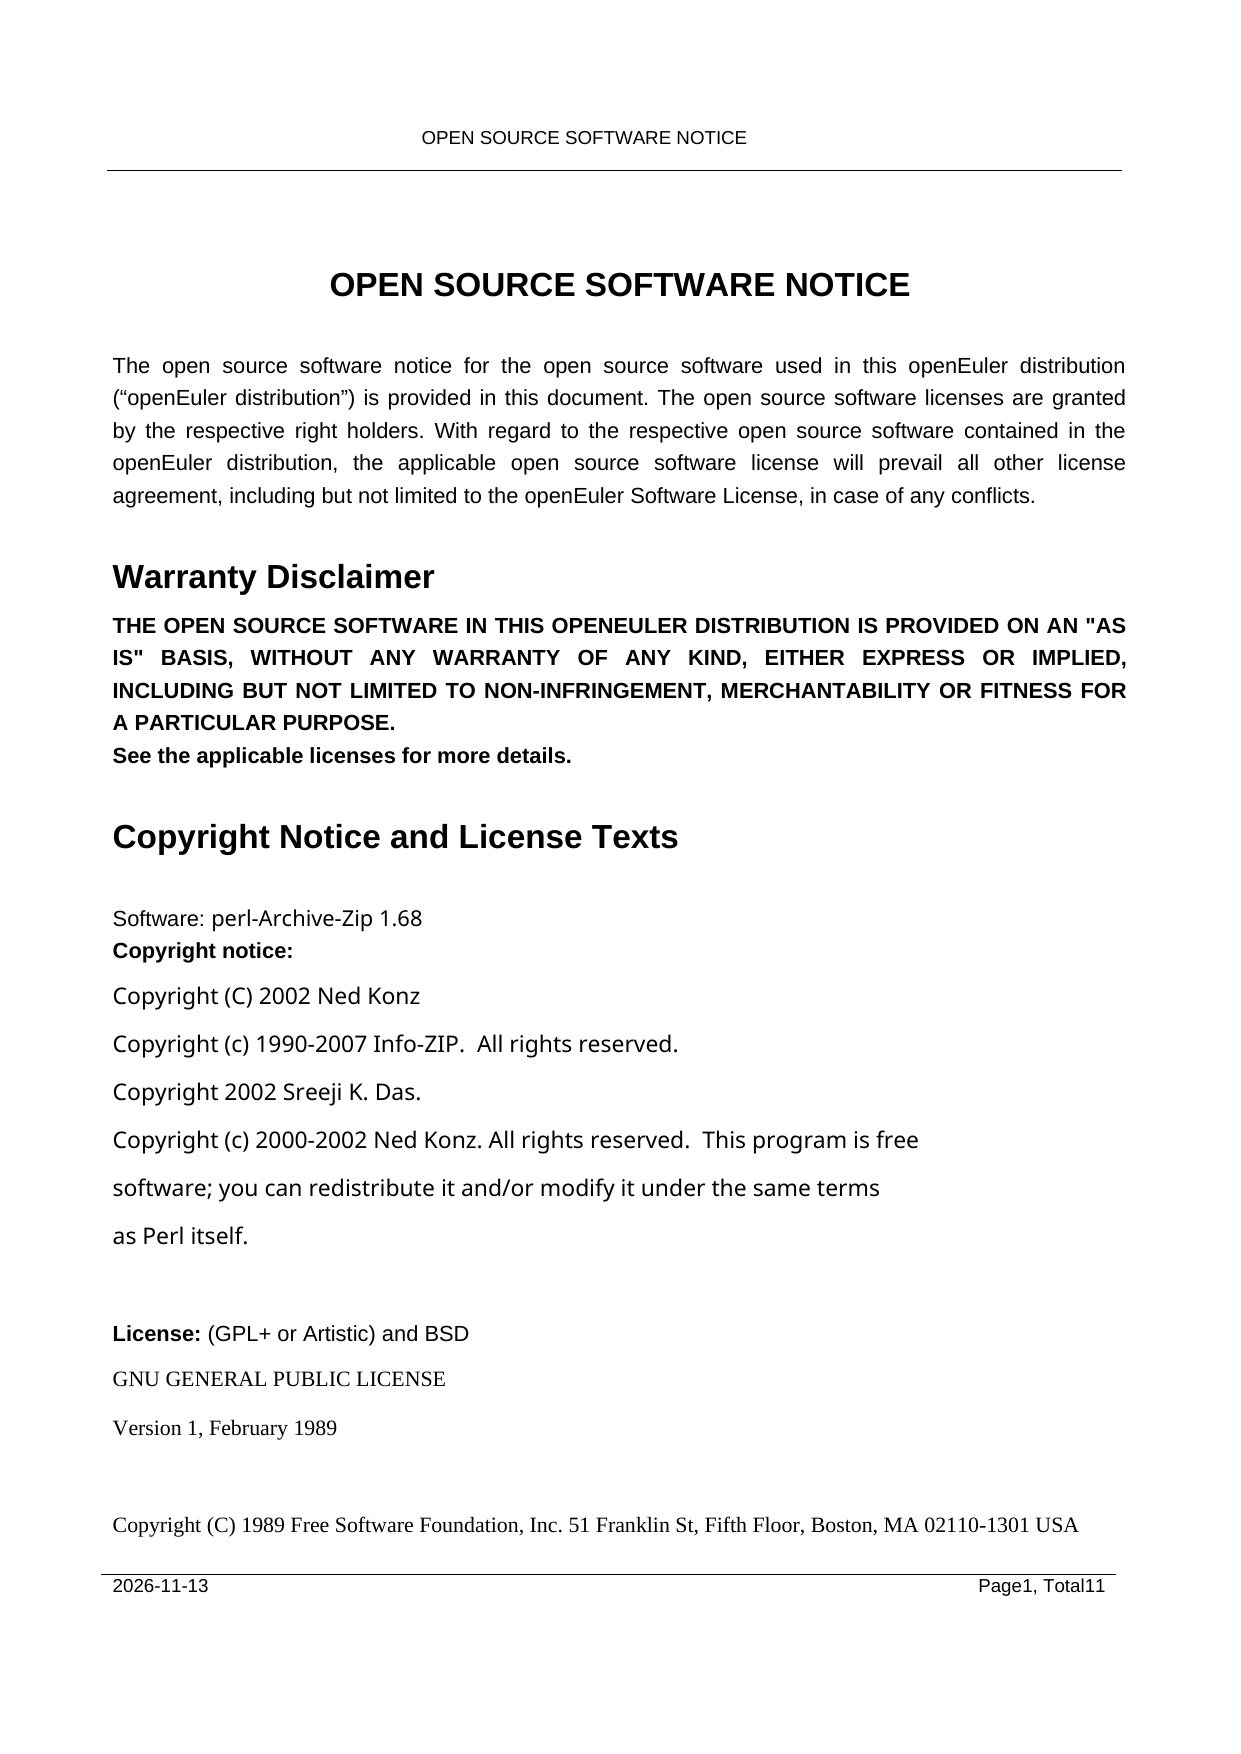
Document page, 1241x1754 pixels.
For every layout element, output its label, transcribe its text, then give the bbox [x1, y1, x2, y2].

text Copyright notice: [112, 934, 1128, 966]
text THE OPEN SOURCE SOFTWARE IN THIS OPENEULER DISTRIBUTION IS PROVIDED ON AN "AS IS" BASIS, WITHOUT ANY WARRANTY OF ANY KIND, EITHER EXPRESS OR IMPLIED, INCLUDING BUT NOT LIMITED TO NON-INFRINGEMENT, MERCHANTABILITY OR FITNESS FOR A PARTICULAR PURPOSE. See the applicable licenses for more details. [112, 609, 1128, 771]
text Copyright (c) 2000-2002 Ned Konz. All rights reserved. This program is free [112, 1123, 1128, 1156]
text The open source software notice for the open source software used in this openEuler distribution (“openEuler distribution”) is provided in this document. The open source software licenses are granted by the respective right holders. With regard to the respective open source software contained in the openEuler distribution, the applicable open source software license will prevail all other license agreement, including but not limited to the openEuler Software License, in case of any conflicts. [112, 349, 1128, 511]
text Warranty Disclaimer [112, 544, 1128, 609]
text OPEN SOURCE SOFTWARE NOTICE [112, 251, 1128, 316]
text Software: perl-Archive-Zip 1.68 [112, 901, 1128, 934]
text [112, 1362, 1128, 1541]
text Copyright 2002 Sreeji K. Das. [112, 1075, 1128, 1108]
text Copyright (C) 2002 Ned Konz [112, 979, 1128, 1012]
text License: (GPL+ or Artistic) and BSD [112, 1317, 1128, 1350]
text Copyright (c) 1990-2007 Info-ZIP. All rights reserved. [112, 1027, 1128, 1060]
text as Perl itself. [112, 1220, 1128, 1301]
text software; you can redistribute it and/or modify it under the same terms [112, 1172, 1128, 1204]
text Copyright Notice and License Texts [112, 804, 1128, 869]
